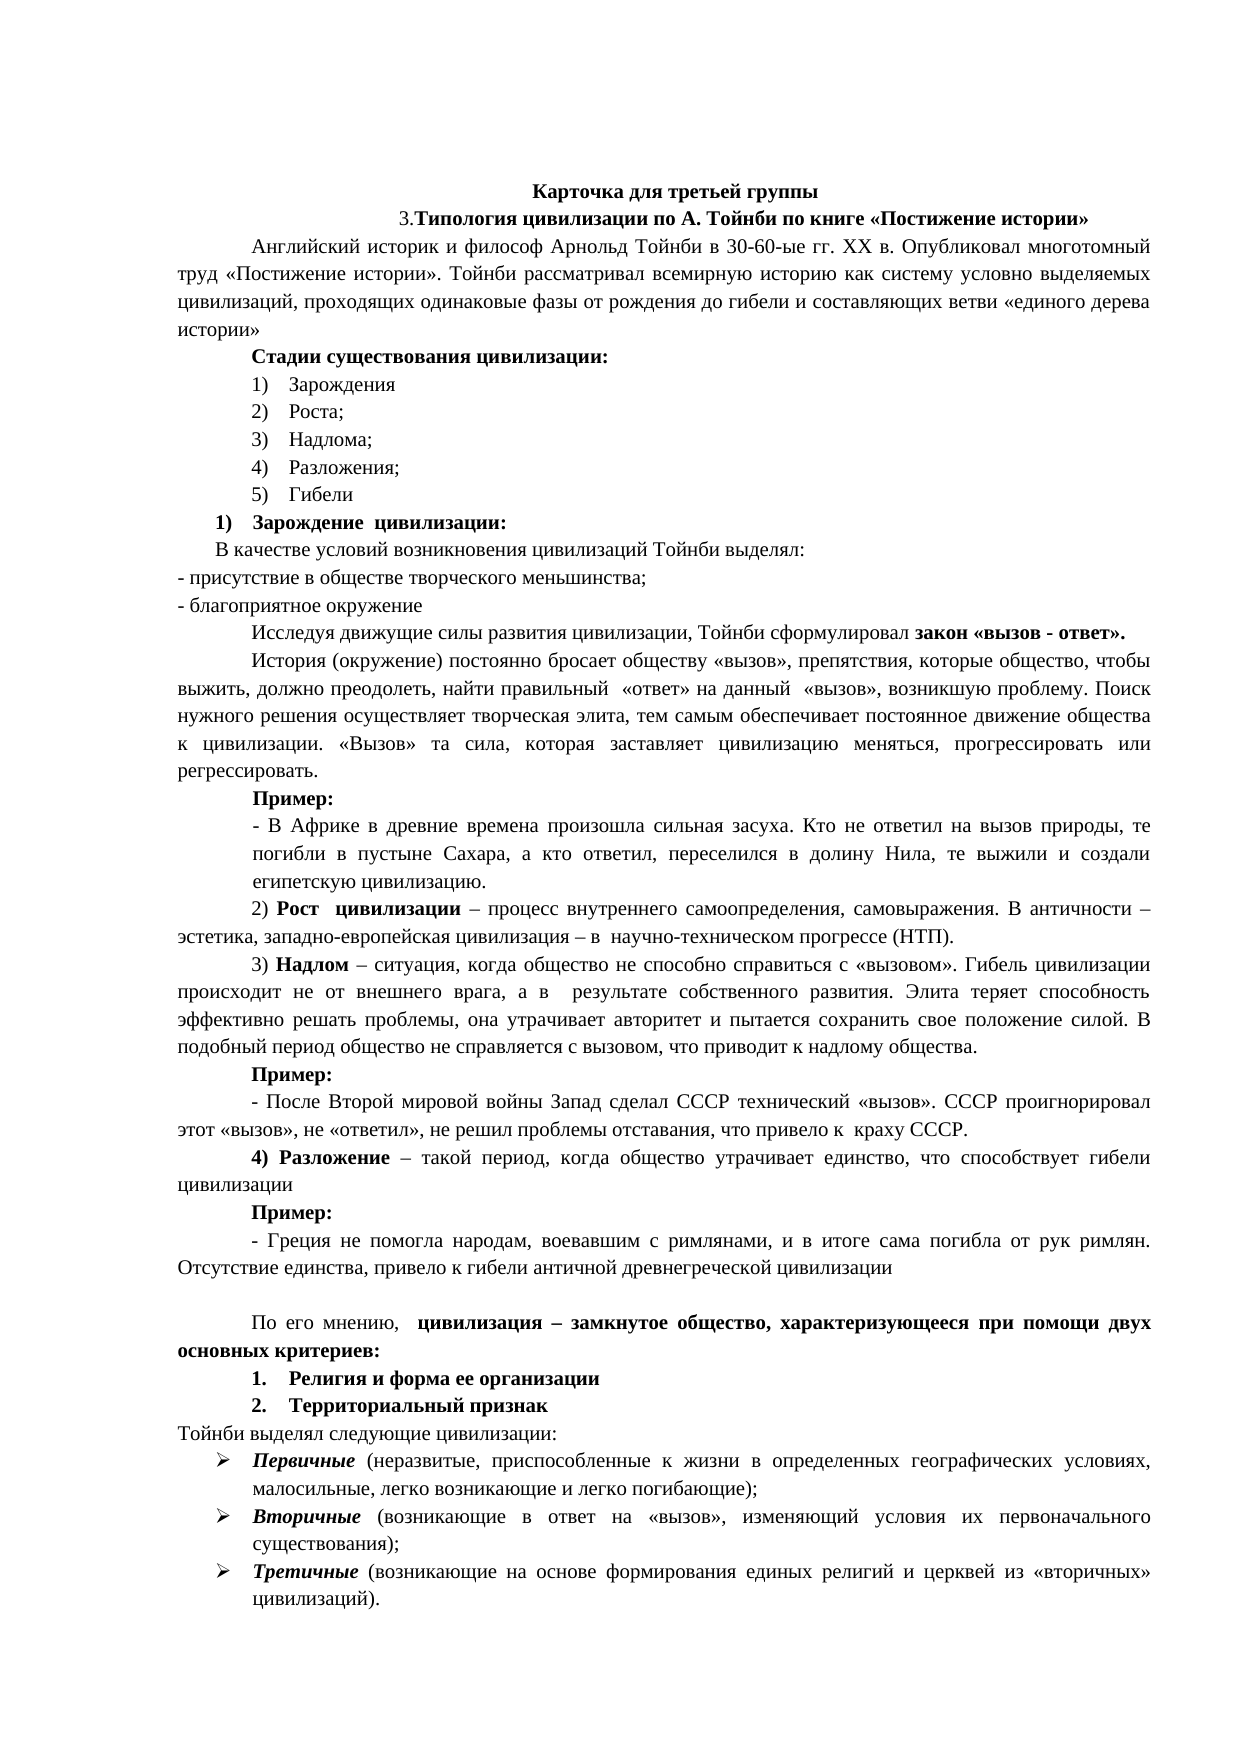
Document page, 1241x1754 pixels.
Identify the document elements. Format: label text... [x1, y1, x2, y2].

list - благоприятное окружение [177, 593, 1152, 617]
list Вторичные (возникающие в ответ на «вызов», изменяющий условия их первоначального существования); [215, 1503, 1152, 1555]
list Пример: [177, 1062, 1152, 1086]
list - Греция не помогла народам, воевавшим с римлянами, и в итоге сама погибла от рук римлян. Отсутствие единства, привело к гибели античной древнегреческой цивилизации [177, 1227, 1152, 1279]
list - В Африке в древние времена произошла сильная засуха. Кто не ответил на вызов природы, те погибли в пустыне Сахара, а кто ответил, переселился в долину Нила, те выжили и создали египетскую цивилизацию. [252, 813, 1152, 893]
list Надлома; [251, 427, 1152, 451]
list Зарождение цивилизации: [215, 510, 1152, 534]
list 2) Рост цивилизации – процесс внутреннего самоопределения, самовыражения. В античности – эстетика, западно-европейская цивилизация – в научно-техническом прогрессе (НТП). [177, 896, 1152, 948]
list 4) Разложение – такой период, когда общество утрачивает единство, что способствует гибели цивилизации [177, 1145, 1152, 1196]
list Пример: [177, 1200, 1152, 1224]
list Зарождения [251, 372, 1152, 396]
list - После Второй мировой войны Запад сделал СССР технический «вызов». СССР проигнорировал этот «вызов», не «ответил», не решил проблемы отставания, что привело к краху СССР. [177, 1089, 1152, 1141]
list Первичные (неразвитые, приспособленные к жизни в определенных географических условиях, малосильные, легко возникающие и легко погибающие); [215, 1448, 1152, 1500]
list Пример: [252, 786, 1152, 810]
list Роста; [251, 399, 1152, 423]
list Английский историк и философ Арнольд Тойнби в 30-60-ые гг. ХХ в. Опубликовал многотомный труд «Постижение истории». Тойнби рассматривал всемирную историю как систему условно выделяемых цивилизаций, проходящих одинаковые фазы от рождения до гибели и составляющих ветви «единого дерева истории» [177, 234, 1152, 341]
list Гибели [251, 482, 1152, 506]
list Третичные (возникающие на основе формирования единых религий и церквей из «вторичных» цивилизаций). [215, 1559, 1152, 1610]
list Территориальный признак [251, 1393, 1152, 1417]
list Религия и форма ее организации [251, 1366, 1152, 1389]
list В качестве условий возникновения цивилизаций Тойнби выделял: [177, 537, 1152, 561]
list Стадии существования цивилизации: [177, 344, 1152, 368]
list Тойнби выделял следующие цивилизации: [177, 1421, 1152, 1445]
list - присутствие в обществе творческого меньшинства; [177, 565, 1152, 589]
list История (окружение) постоянно бросает обществу «вызов», препятствия, которые общество, чтобы выжить, должно преодолеть, найти правильный «ответ» на данный «вызов», возникшую проблему. Поиск нужного решения осуществляет творческая элита, тем самым обеспечивает постоянное движение общества к цивилизации. «Вызов» та сила, которая заставляет цивилизацию меняться, прогрессировать или регрессировать. [177, 648, 1152, 782]
list 3.Типология цивилизации по А. Тойнби по книге «Постижение истории» [362, 206, 1152, 230]
list 3) Надлом – ситуация, когда общество не способно справиться с «вызовом». Гибель цивилизации происходит не от внешнего врага, а в результате собственного развития. Элита теряет способность эффективно решать проблемы, она утрачивает авторитет и пытается сохранить свое положение силой. В подобный период общество не справляется с вызовом, что приводит к надлому общества. [177, 951, 1152, 1058]
list Карточка для третьей группы [162, 178, 1152, 203]
list Исследуя движущие силы развития цивилизации, Тойнби сформулировал закон «вызов - ответ». [177, 620, 1152, 644]
list По его мнению, цивилизация – замкнутое общество, характеризующееся при помощи двух основных критериев: [177, 1310, 1152, 1362]
list Разложения; [251, 454, 1152, 479]
